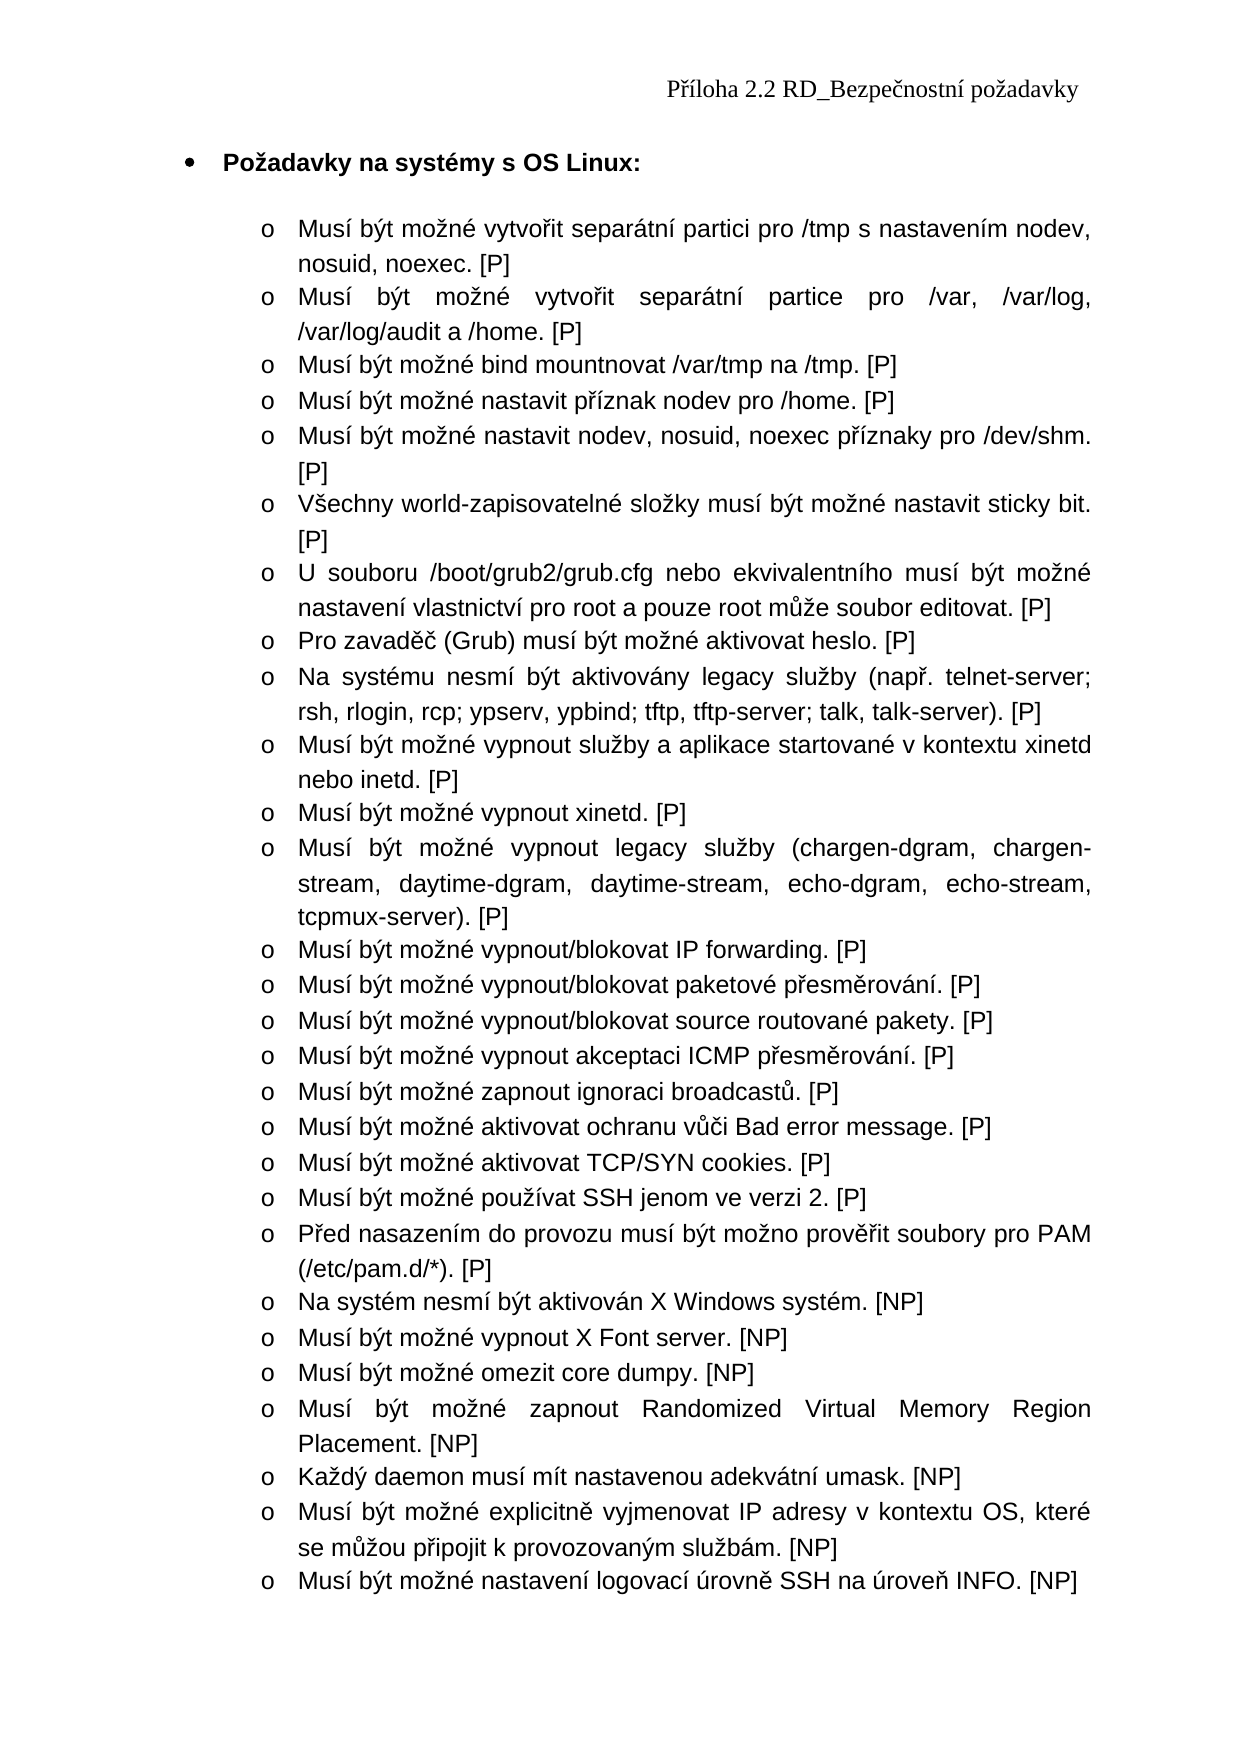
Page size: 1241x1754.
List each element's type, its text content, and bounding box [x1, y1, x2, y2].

list Každý daemon musí mít nastavenou adekvátní umask. [NP] [260, 1462, 1093, 1493]
list Musí být možné aktivovat TCP/SYN cookies. [P] [260, 1148, 1093, 1179]
list Musí být možné explicitně vyjmenovat IP adresy v kontextu OS, které se můžou připojit k provozovaným službám. [NP] [260, 1497, 1093, 1561]
list U souboru /boot/grub2/grub.cfg nebo ekvivalentního musí být možné nastavení vlastnictví pro root a pouze root může soubor editovat. [P] [260, 558, 1093, 622]
list Musí být možné vypnout/blokovat source routované pakety. [P] [260, 1006, 1093, 1037]
list Pro zavaděč (Grub) musí být možné aktivovat heslo. [P] [260, 626, 1093, 657]
list Musí být možné vypnout xinetd. [P] [260, 798, 1093, 829]
list Musí být možné vypnout legacy služby (chargen-dgram, chargen-stream, daytime-dgram, daytime-stream, echo-dgram, echo-stream, tcpmux-server). [P] [260, 833, 1093, 930]
list Musí být možné nastavit příznak nodev pro /home. [P] [260, 386, 1093, 417]
list Před nasazením do provozu musí být možno prověřit soubory pro PAM (/etc/pam.d/*). [P] [260, 1219, 1093, 1283]
list Musí být možné zapnout ignoraci broadcastů. [P] [260, 1077, 1093, 1108]
list Musí být možné aktivovat ochranu vůči Bad error message. [P] [260, 1112, 1093, 1143]
list Musí být možné používat SSH jenom ve verzi 2. [P] [260, 1183, 1093, 1214]
list Na systém nesmí být aktivován X Windows systém. [NP] [260, 1287, 1093, 1318]
list Musí být možné vypnout/blokovat paketové přesměrování. [P] [260, 970, 1093, 1001]
list Všechny world-zapisovatelné složky musí být možné nastavit sticky bit. [P] [260, 489, 1093, 553]
list Musí být možné nastavení logovací úrovně SSH na úroveň INFO. [NP] [260, 1566, 1093, 1597]
list Musí být možné vypnout X Font server. [NP] [260, 1323, 1093, 1353]
list Na systému nesmí být aktivovány legacy služby (např. telnet-server; rsh, rlogin, rcp; ypserv, ypbind; tftp, tftp-server; talk, talk-server). [P] [260, 661, 1093, 725]
list Musí být možné vytvořit separátní partici pro /tmp s nastavením nodev, nosuid, noexec. [P] [260, 214, 1093, 278]
list Musí být možné bind mountnovat /var/tmp na /tmp. [P] [260, 350, 1093, 381]
list Musí být možné vypnout akceptaci ICMP přesměrování. [P] [260, 1041, 1093, 1072]
list Musí být možné zapnout Randomized Virtual Memory Region Placement. [NP] [260, 1394, 1093, 1458]
list Musí být možné vytvořit separátní partice pro /var, /var/log, /var/log/audit a /home. [P] [260, 282, 1093, 346]
list Musí být možné vypnout služby a aplikace startované v kontextu xinetd nebo inetd. [P] [260, 730, 1093, 794]
list Musí být možné nastavit nodev, nosuid, noexec příznaky pro /dev/shm. [P] [260, 421, 1093, 485]
list Požadavky na systémy s OS Linux: [185, 148, 1093, 176]
list Musí být možné vypnout/blokovat IP forwarding. [P] [260, 935, 1093, 966]
list Musí být možné omezit core dumpy. [NP] [260, 1358, 1093, 1389]
